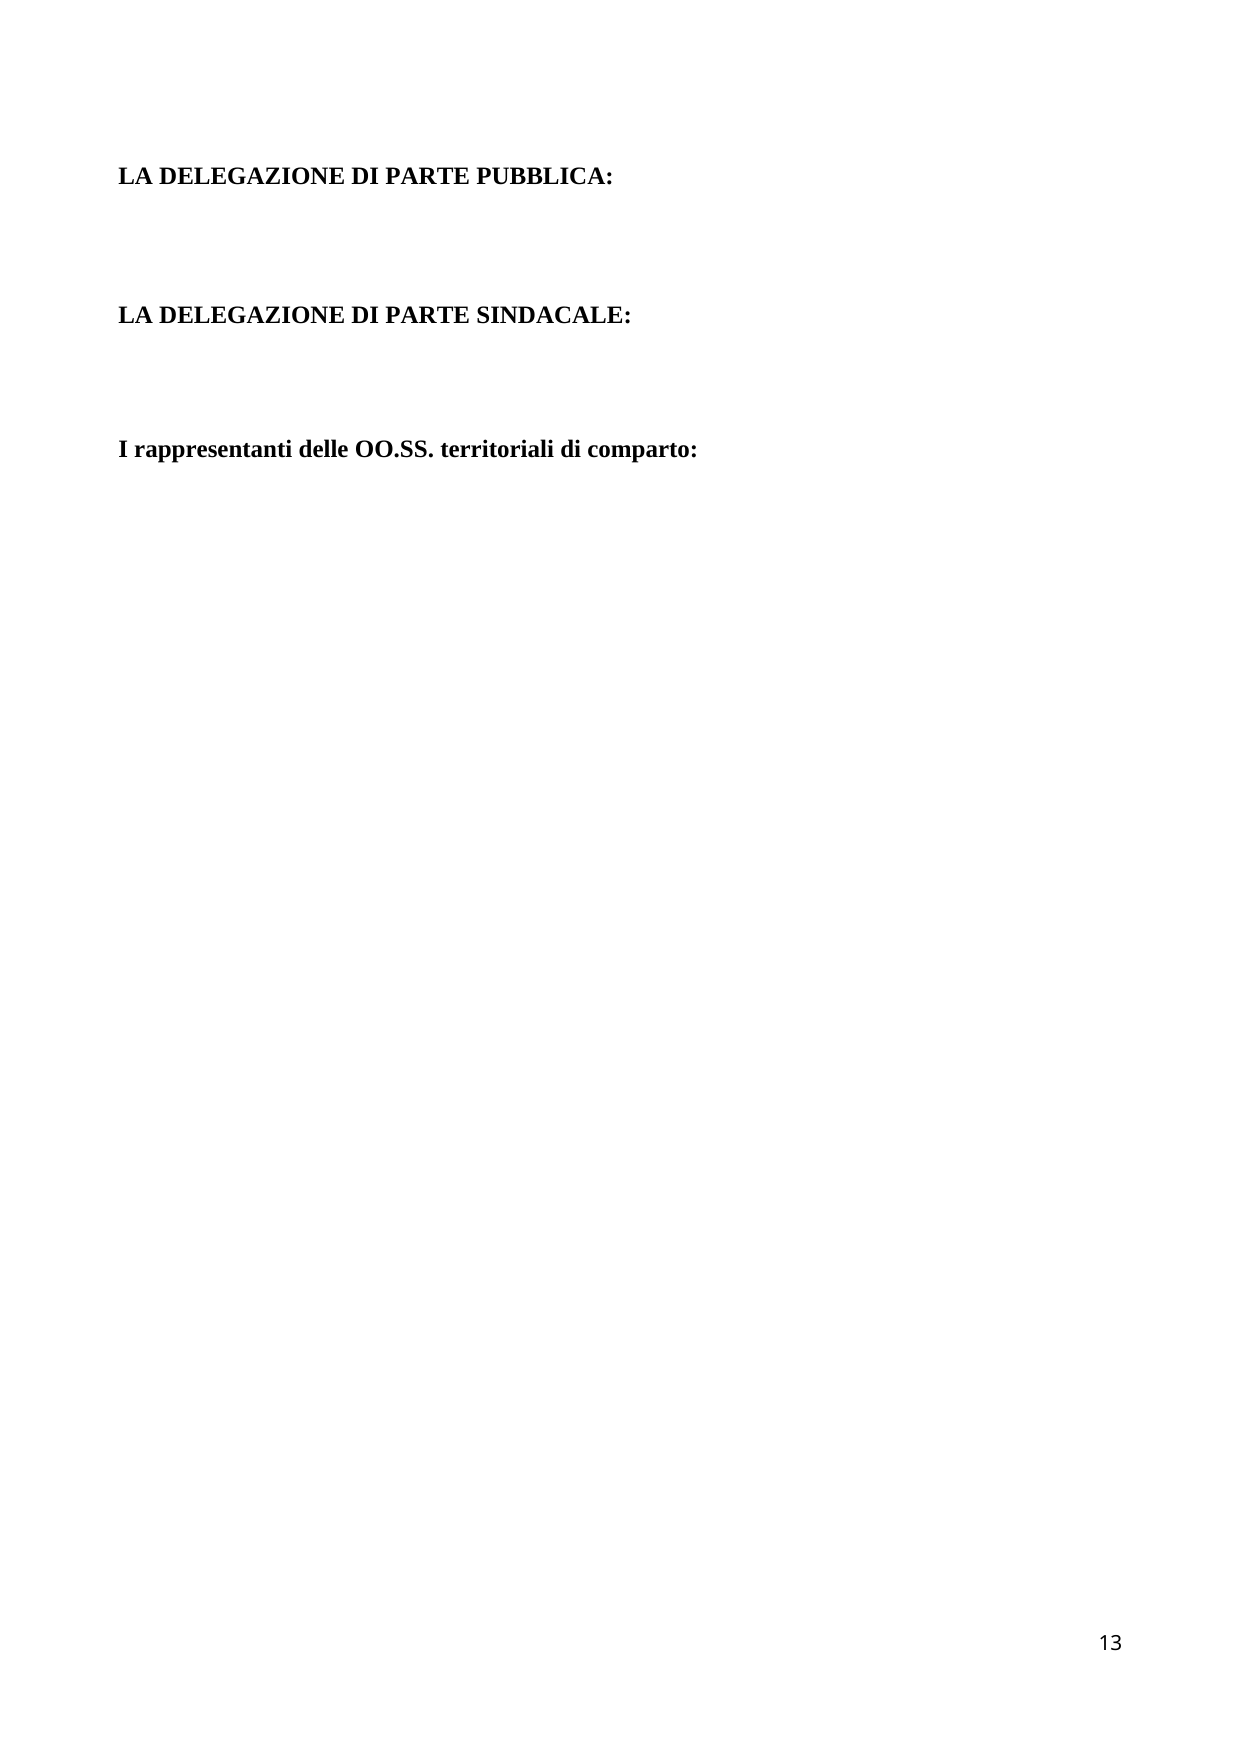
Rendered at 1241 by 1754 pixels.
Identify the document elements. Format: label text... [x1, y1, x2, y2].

text LA DELEGAZIONE DI PARTE SINDACALE: [118, 300, 1122, 329]
text LA DELEGAZIONE DI PARTE PUBBLICA: [118, 161, 1122, 190]
text I rappresentanti delle OO.SS. territoriali di comparto: [118, 434, 1122, 463]
